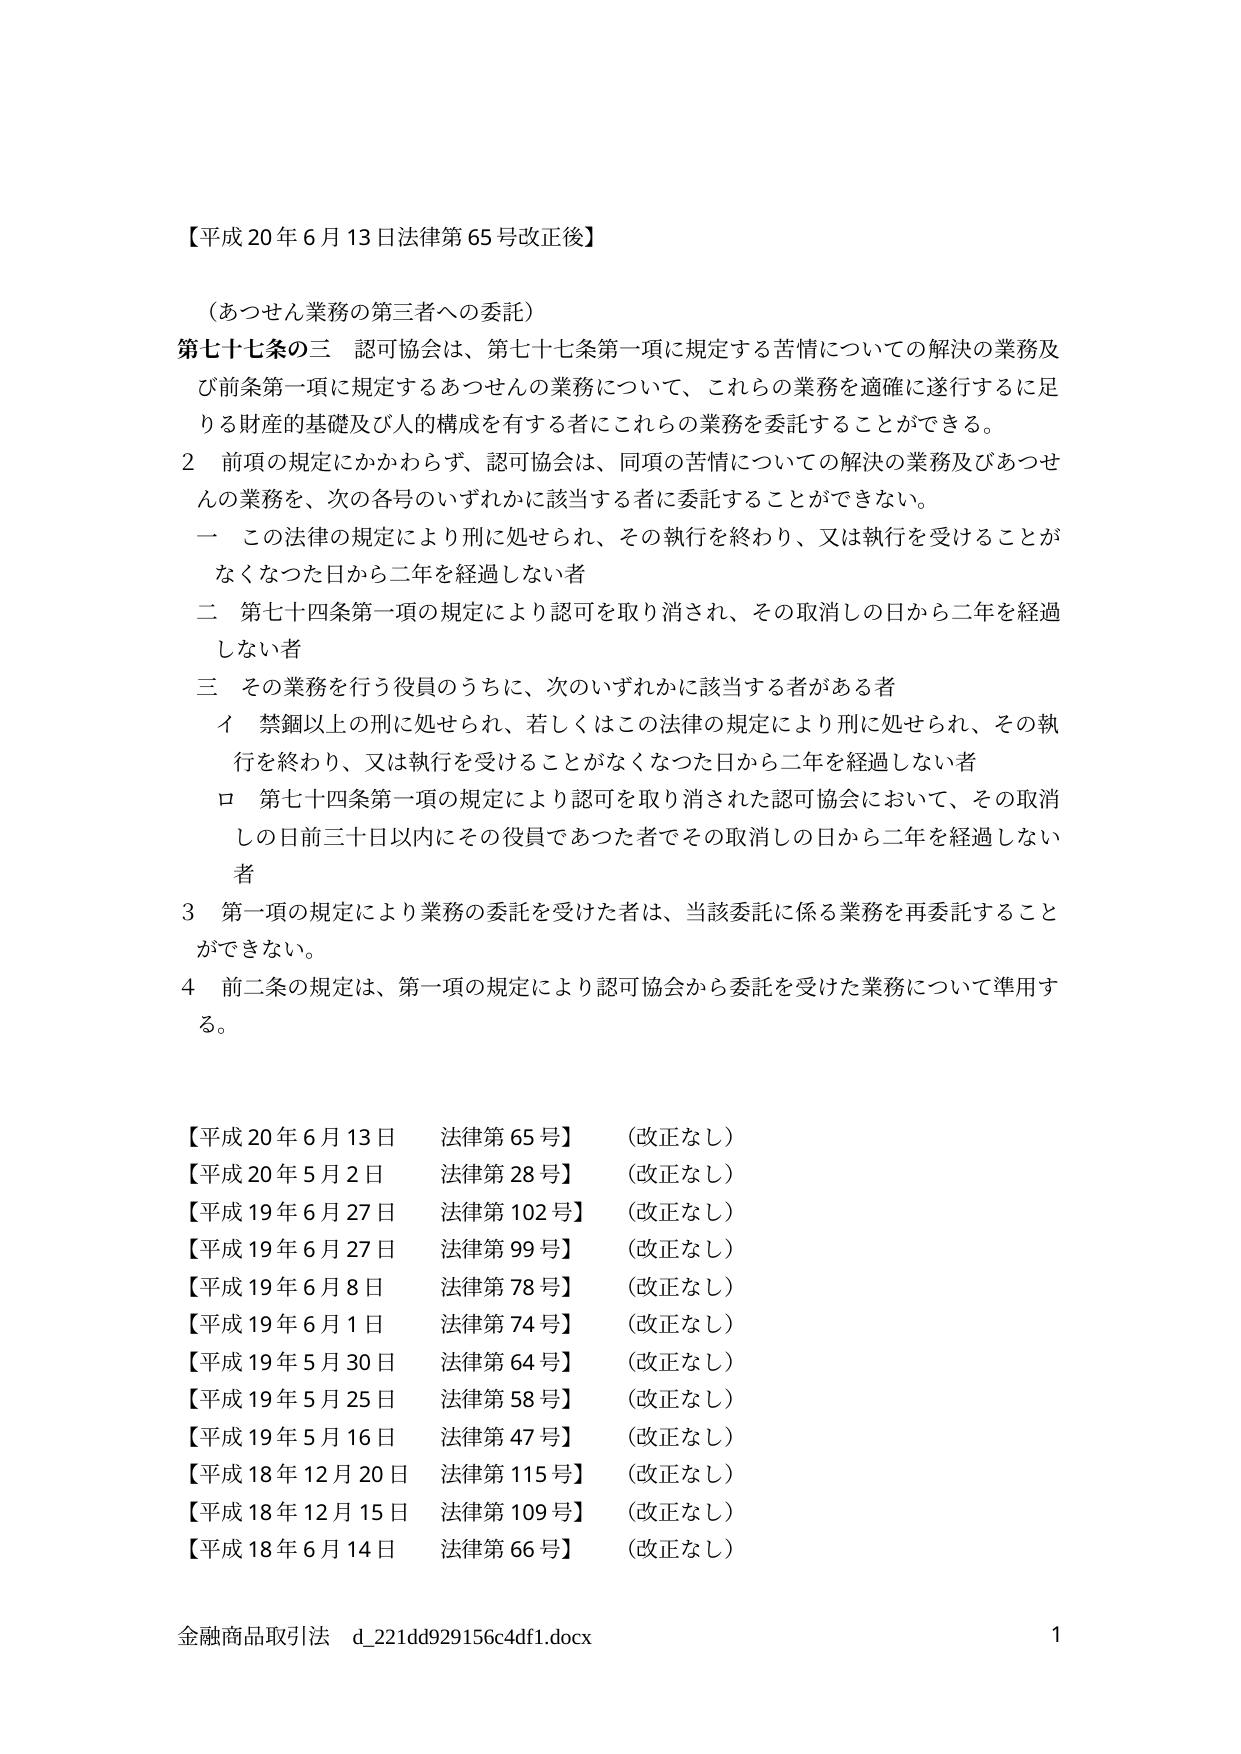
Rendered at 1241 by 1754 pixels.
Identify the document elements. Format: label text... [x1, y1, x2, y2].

text 【平成19年6月27日 法律第99号】 （改正なし） [177, 1229, 1063, 1267]
text 【平成19年6月8日 法律第78号】 （改正なし） [177, 1267, 1063, 1304]
text イ 禁錮以上の刑に処せられ、若しくはこの法律の規定により刑に処せられ、その執行を終わり、又は執行を受けることがなくなつた日から二年を経過しない者 [215, 704, 1063, 779]
text ロ 第七十四条第一項の規定により認可を取り消された認可協会において、その取消しの日前三十日以内にその役員であつた者でその取消しの日から二年を経過しない者 [215, 779, 1063, 892]
text 【平成19年6月1日 法律第74号】 （改正なし） [177, 1304, 1063, 1342]
text 【平成19年5月30日 法律第64号】 （改正なし） [177, 1342, 1063, 1379]
text ３ 第一項の規定により業務の委託を受けた者は、当該委託に係る業務を再委託することができない。 [177, 892, 1063, 967]
text （あつせん業務の第三者への委託） [196, 292, 1063, 329]
text 三 その業務を行う役員のうちに、次のいずれかに該当する者がある者 [196, 667, 1063, 704]
text ２ 前項の規定にかかわらず、認可協会は、同項の苦情についての解決の業務及びあつせんの業務を、次の各号のいずれかに該当する者に委託することができない。 [177, 442, 1063, 517]
text 第七十七条の三 認可協会は、第七十七条第一項に規定する苦情についての解決の業務及び前条第一項に規定するあつせんの業務について、これらの業務を適確に遂行するに足りる財産的基礎及び人的構成を有する者にこれらの業務を委託することができる。 [177, 329, 1063, 442]
text 【平成20年6月13日法律第65号改正後】 [177, 217, 1063, 254]
text 【平成19年5月25日 法律第58号】 （改正なし） [177, 1379, 1063, 1417]
text 【平成19年6月27日 法律第102号】 （改正なし） [177, 1192, 1063, 1229]
text 【平成19年5月16日 法律第47号】 （改正なし） [177, 1417, 1063, 1454]
text 【平成18年12月20日 法律第115号】 （改正なし） [177, 1454, 1063, 1492]
text 【平成20年5月2日 法律第28号】 （改正なし） [177, 1154, 1063, 1192]
text 【平成20年6月13日 法律第65号】 （改正なし） [177, 1117, 1063, 1154]
text 一 この法律の規定により刑に処せられ、その執行を終わり、又は執行を受けることがなくなつた日から二年を経過しない者 [196, 517, 1063, 592]
text 二 第七十四条第一項の規定により認可を取り消され、その取消しの日から二年を経過しない者 [196, 592, 1063, 667]
text 【平成18年6月14日 法律第66号】 （改正なし） [177, 1529, 1063, 1567]
text 【平成18年12月15日 法律第109号】 （改正なし） [177, 1492, 1063, 1529]
text ４ 前二条の規定は、第一項の規定により認可協会から委託を受けた業務について準用する。 [177, 967, 1063, 1042]
